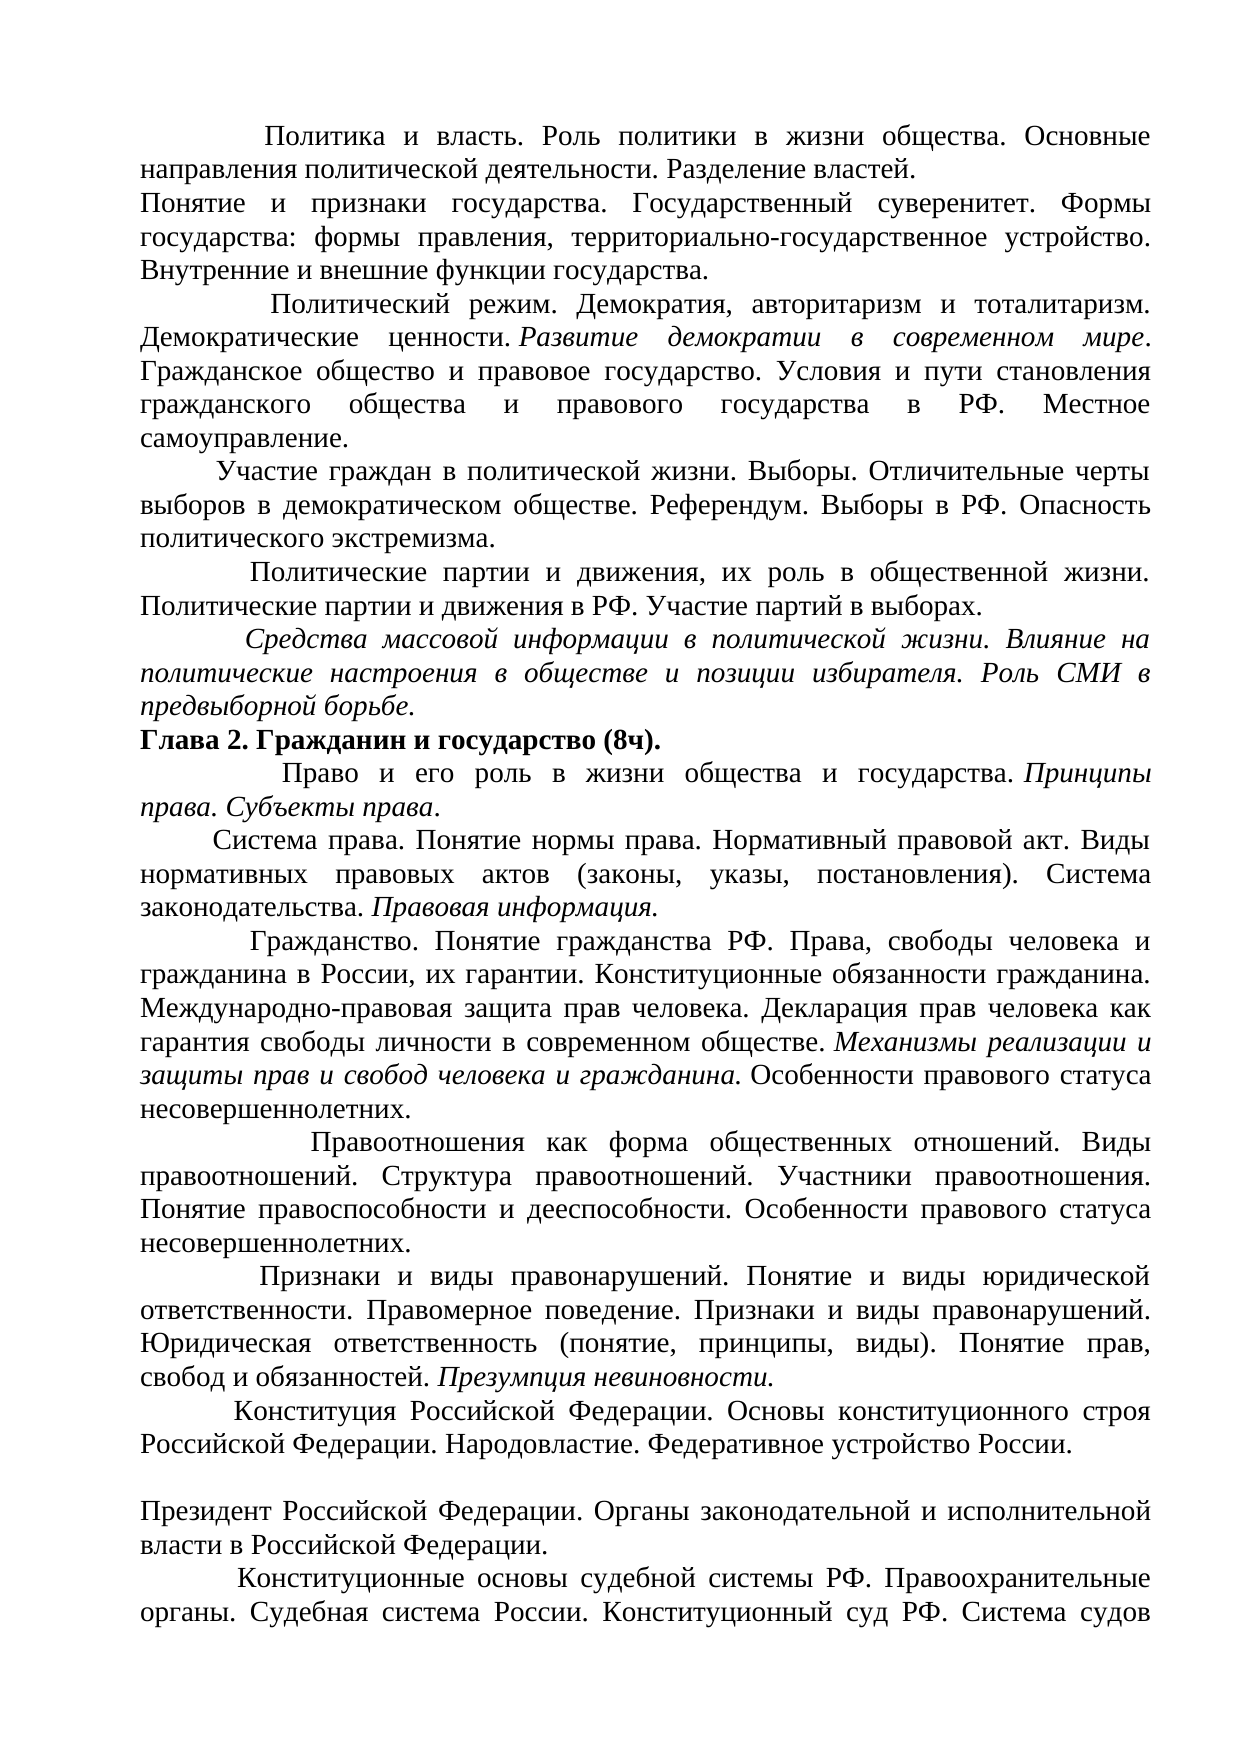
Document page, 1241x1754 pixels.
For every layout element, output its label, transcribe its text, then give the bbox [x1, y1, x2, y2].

text Политика и власть. Роль политики в жизни общества. Основные направления политической деятельности. Разделение властей. [140, 118, 1152, 185]
text Система права. Понятие нормы права. Нормативный правовой акт. Виды нормативных правовых актов (законы, указы, постановления). Система законодательства. Правовая информация. [140, 822, 1152, 923]
text Глава 2. Гражданин и государство (8ч). [140, 722, 1152, 755]
text Конституция Российской Федерации. Основы конституционного строя Российской Федерации. Народовластие. Федеративное устройство России. [140, 1393, 1152, 1460]
text Политический режим. Демократия, авторитаризм и тоталитаризм. Демократические ценности. Развитие демократии в современном мире. Гражданское общество и правовое государство. Условия и пути становления гражданского общества и правового государства в РФ. Местное самоуправление. [140, 286, 1152, 453]
text Гражданство. Понятие гражданства РФ. Права, свободы человека и гражданина в России, их гарантии. Конституционные обязанности гражданина. Международно-правовая защита прав человека. Декларация прав человека как гарантия свободы личности в современном обществе. Механизмы реализации и защиты прав и свобод человека и гражданина. Особенности правового статуса несовершеннолетних. [140, 923, 1152, 1124]
text Понятие и признаки государства. Государственный суверенитет. Формы государства: формы правления, территориально-государственное устройство. Внутренние и внешние функции государства. [140, 185, 1152, 286]
text Признаки и виды правонарушений. Понятие и виды юридической ответственности. Правомерное поведение. Признаки и виды правонарушений. Юридическая ответственность (понятие, принципы, виды). Понятие прав, свобод и обязанностей. Презумпция невиновности. [140, 1258, 1152, 1393]
text Участие граждан в политической жизни. Выборы. Отличительные черты выборов в демократическом обществе. Референдум. Выборы в РФ. Опасность политического экстремизма. [140, 453, 1152, 554]
text Президент Российской Федерации. Органы законодательной и исполнительной власти в Российской Федерации. [140, 1493, 1152, 1560]
text Средства массовой информации в политической жизни. Влияние на политические настроения в обществе и позиции избирателя. Роль СМИ в предвыборной борьбе. [140, 621, 1152, 722]
text Правоотношения как форма общественных отношений. Виды правоотношений. Структура правоотношений. Участники правоотношения. Понятие правоспособности и дееспособности. Особенности правового статуса несовершеннолетних. [140, 1124, 1152, 1258]
text Право и его роль в жизни общества и государства. Принципы права. Субъекты права. [140, 755, 1152, 822]
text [140, 1560, 1152, 1627]
text Политические партии и движения, их роль в общественной жизни. Политические партии и движения в РФ. Участие партий в выборах. [140, 554, 1152, 621]
